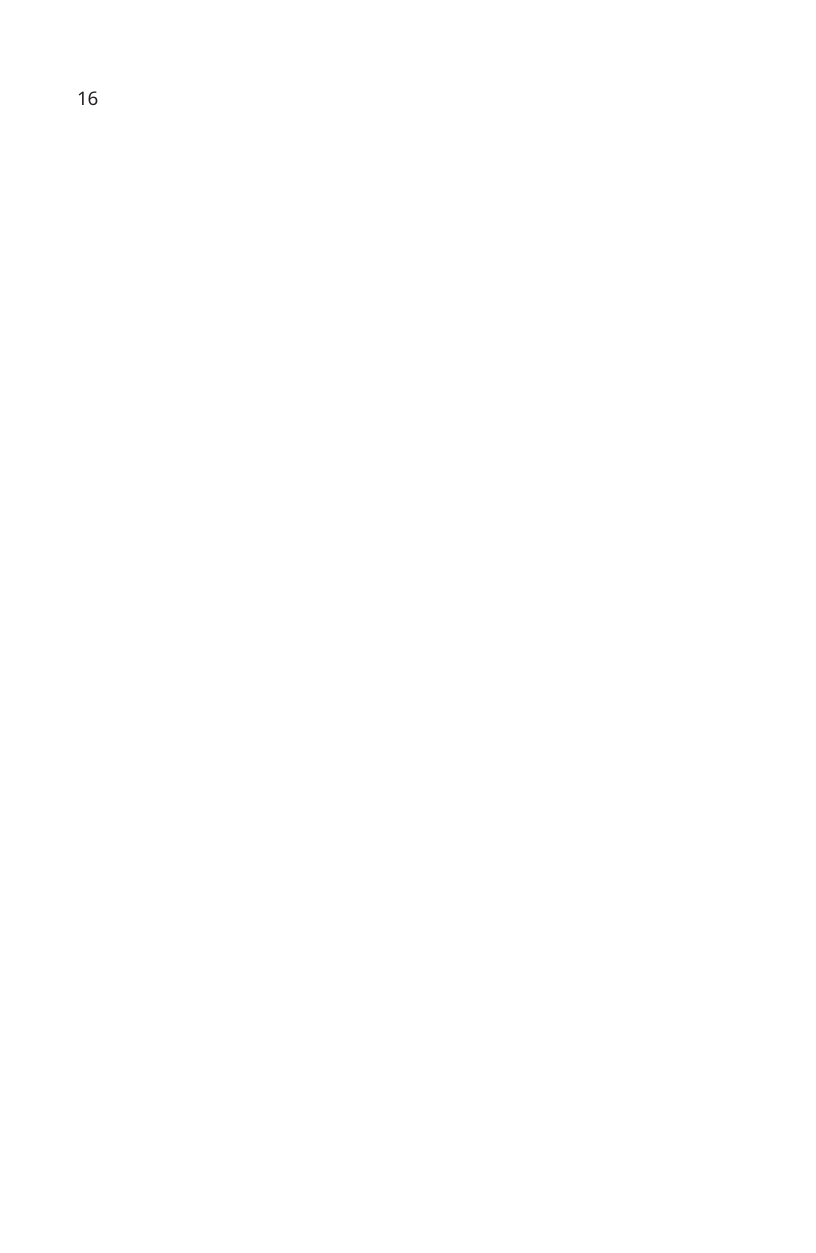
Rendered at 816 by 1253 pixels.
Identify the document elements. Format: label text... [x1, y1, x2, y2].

text 16 [77, 85, 751, 110]
